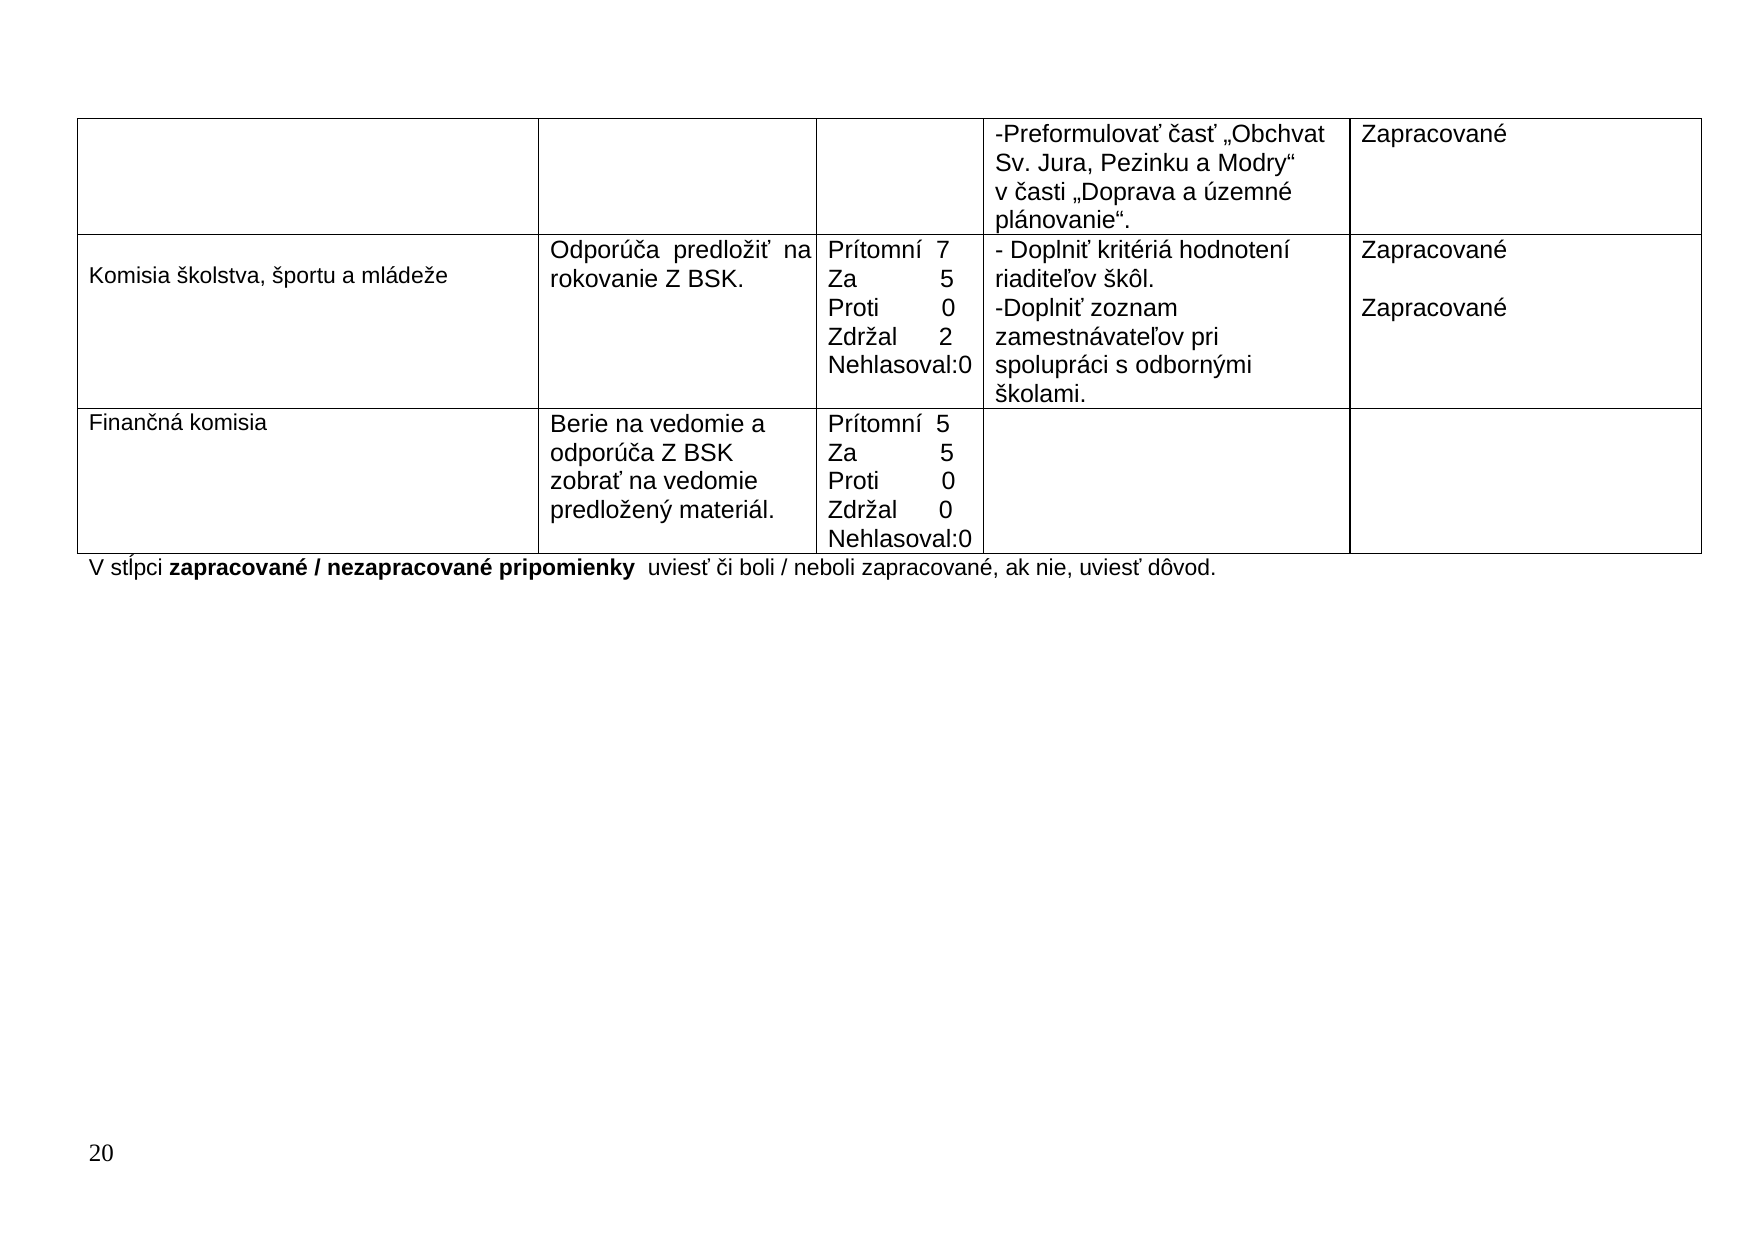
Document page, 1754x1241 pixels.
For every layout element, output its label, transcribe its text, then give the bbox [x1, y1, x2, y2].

table_cell - Doplniť kritériá hodnotení riaditeľov škôl. -Doplniť zoznam zamestnávateľov pri spolupráci s odbornými školami. [984, 235, 1349, 408]
table_cell Finančná komisia [78, 409, 538, 552]
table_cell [539, 119, 816, 234]
table_cell Odporúča predložiť na rokovanie Z BSK. [539, 235, 816, 408]
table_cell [984, 119, 1349, 234]
table_cell Prítomní 7 Za 5 Proti 0 Zdržal 2 Nehlasoval:0 [817, 235, 983, 408]
table_cell [1351, 409, 1701, 552]
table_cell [78, 119, 538, 234]
text V stĺpci zapracované / nezapracované pripomienky uviesť či boli / neboli zapracované, ak nie, uviesť dôvod. [89, 554, 1636, 580]
table_cell Komisia školstva, športu a mládeže [78, 235, 538, 408]
table_cell Zapracované Zapracované [1351, 235, 1701, 408]
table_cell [817, 119, 983, 234]
table_cell Berie na vedomie a odporúča Z BSK zobrať na vedomie predložený materiál. [539, 409, 816, 552]
table_cell Prítomní 5 Za 5 Proti 0 Zdržal 0 Nehlasoval:0 [817, 409, 983, 552]
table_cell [1351, 119, 1701, 234]
table_cell [984, 409, 1349, 552]
